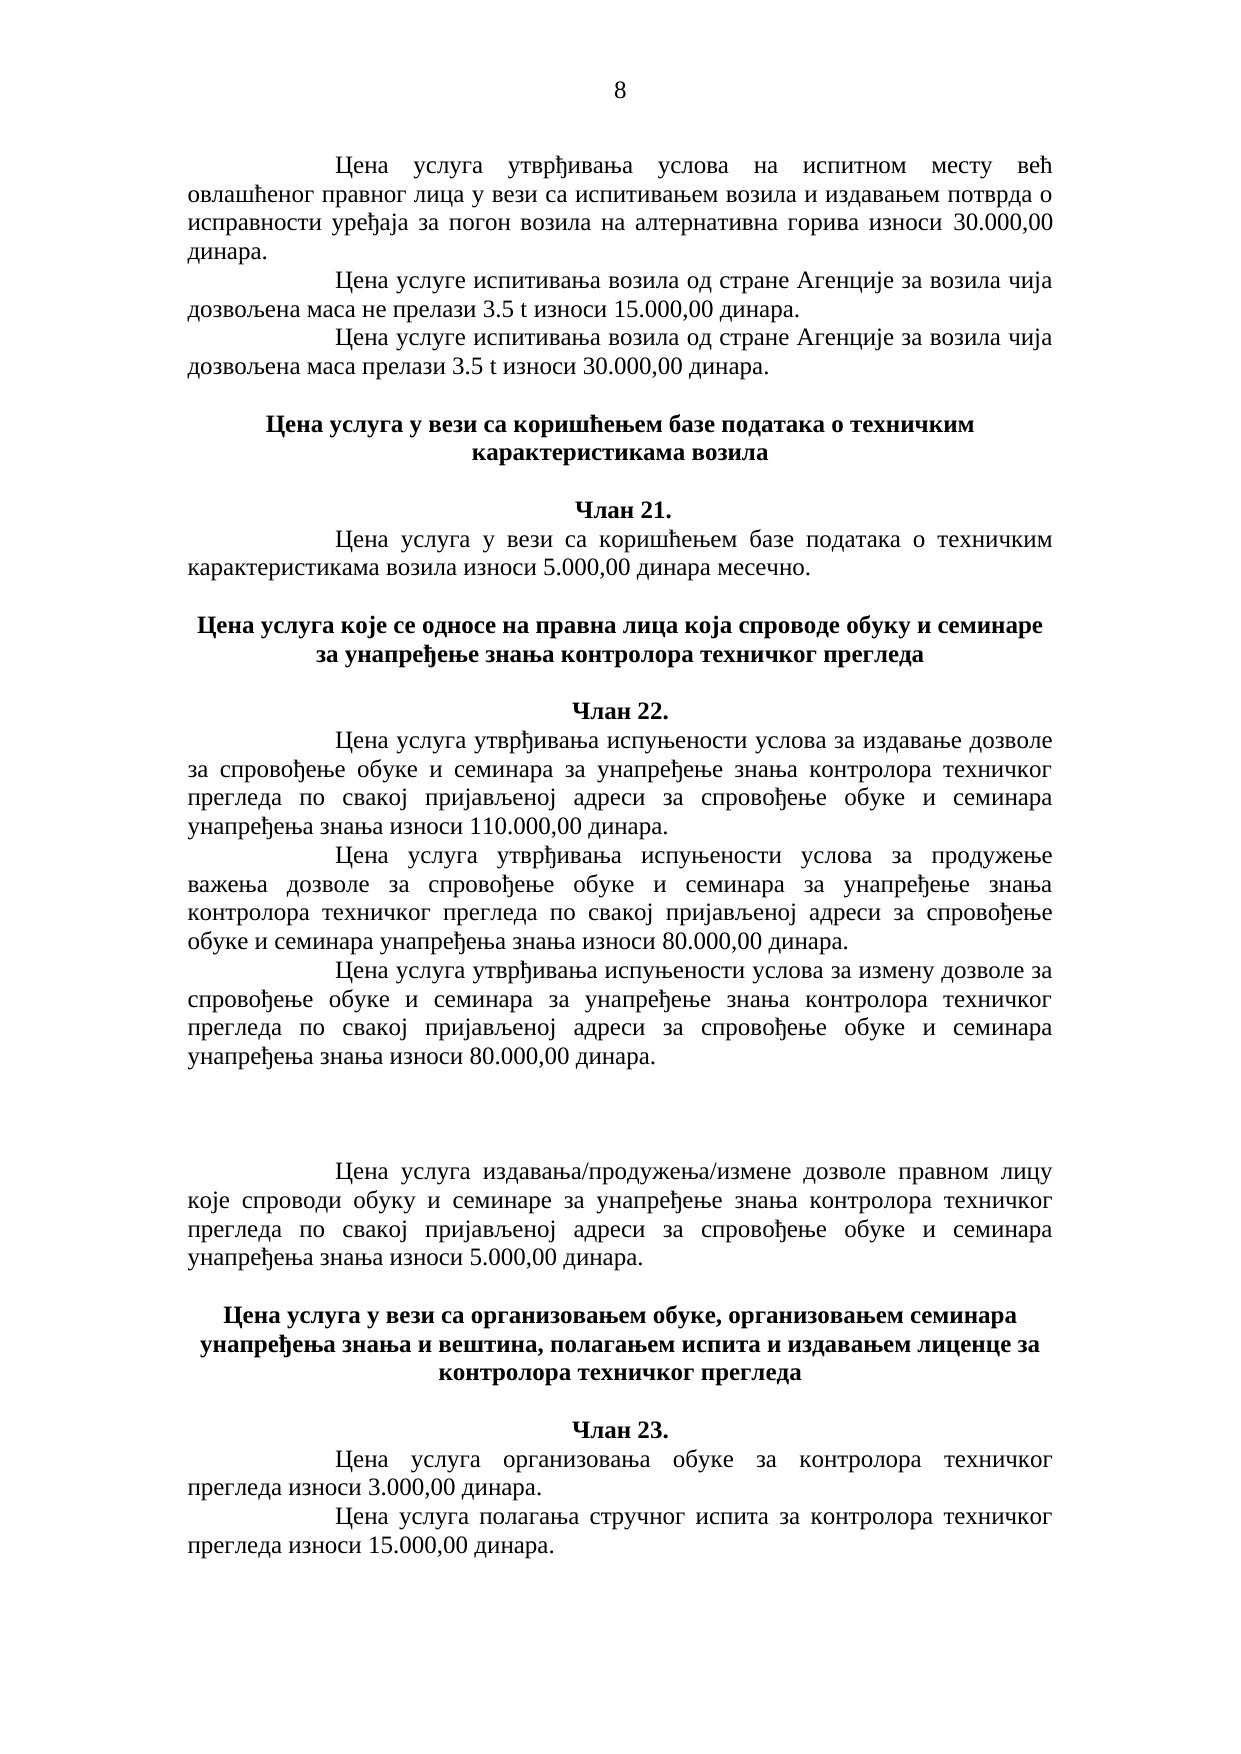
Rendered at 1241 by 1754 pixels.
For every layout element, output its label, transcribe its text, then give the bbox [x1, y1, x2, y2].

text Члан 21. [187, 495, 1053, 524]
text Цена услуга у вези са коришћењем базе података о техничким карактеристикама возила износи 5.000,00 динара месечно. [187, 524, 1053, 581]
text Цена услуге испитивања возила од стране Агенције за возила чија дозвољена маса прелази 3.5 t износи 30.000,00 динара. [187, 322, 1053, 380]
text Цена услуга утврђивања испуњености услова за измену дозволе за спровођење обуке и семинара за унапређење знања контролора техничког прегледа по свакој пријављеној адреси за спровођење обуке и семинара унапређења знања износи 80.000,00 динара. [187, 955, 1053, 1070]
text Цена услуга организовања обуке за контролора техничког прегледа износи 3.000,00 динара. [187, 1444, 1053, 1501]
text Члан 23. [187, 1415, 1053, 1444]
text Цена услуга утврђивања испуњености услова за издавање дозволе за спровођење обуке и семинара за унапређење знања контролора техничког прегледа по свакој пријављеној адреси за спровођење обуке и семинара унапређења знања износи 110.000,00 динара. [187, 725, 1053, 840]
text Цена услуге испитивања возила од стране Агенције за возила чија дозвољена маса не прелази 3.5 t износи 15.000,00 динара. [187, 265, 1053, 322]
text Цена услуга које се односе на правна лица која спроводе обуку и семинаре за унапређење знања контролора техничког прегледа [187, 610, 1053, 667]
text Цена услуга издавања/продужења/измене дозволе правном лицу које спроводи обуку и семинаре за унапређење знања контролора техничког прегледа по свакој пријављеној адреси за спровођење обуке и семинара унапређења знања износи 5.000,00 динара. [187, 1156, 1053, 1271]
text Цена услуга полагања стручног испита за контролора техничког прегледа износи 15.000,00 динара. [187, 1501, 1053, 1559]
text Члан 22. [187, 696, 1053, 725]
text Цена услуга утврђивања услова на испитном месту већ овлашћеног правног лица у вези са испитивањем возила и издавањем потврда о исправности уређаја за погон возила на алтернативна горива износи 30.000,00 динара. [187, 150, 1053, 265]
text Цена услуга у вези са организовањем обуке, организовањем семинара унапређења знања и вештина, полагањем испита и издавањем лиценце за контролора техничког прегледа [187, 1300, 1053, 1386]
text Цена услуга утврђивања испуњености услова за продужење важења дозволе за спровођење обуке и семинара за унапређење знања контролора техничког прегледа по свакој пријављеној адреси за спровођење обуке и семинара унапређења знања износи 80.000,00 динара. [187, 840, 1053, 955]
text Цена услуга у вези са коришћењем базе података о техничким карактеристикама возила [187, 409, 1053, 466]
